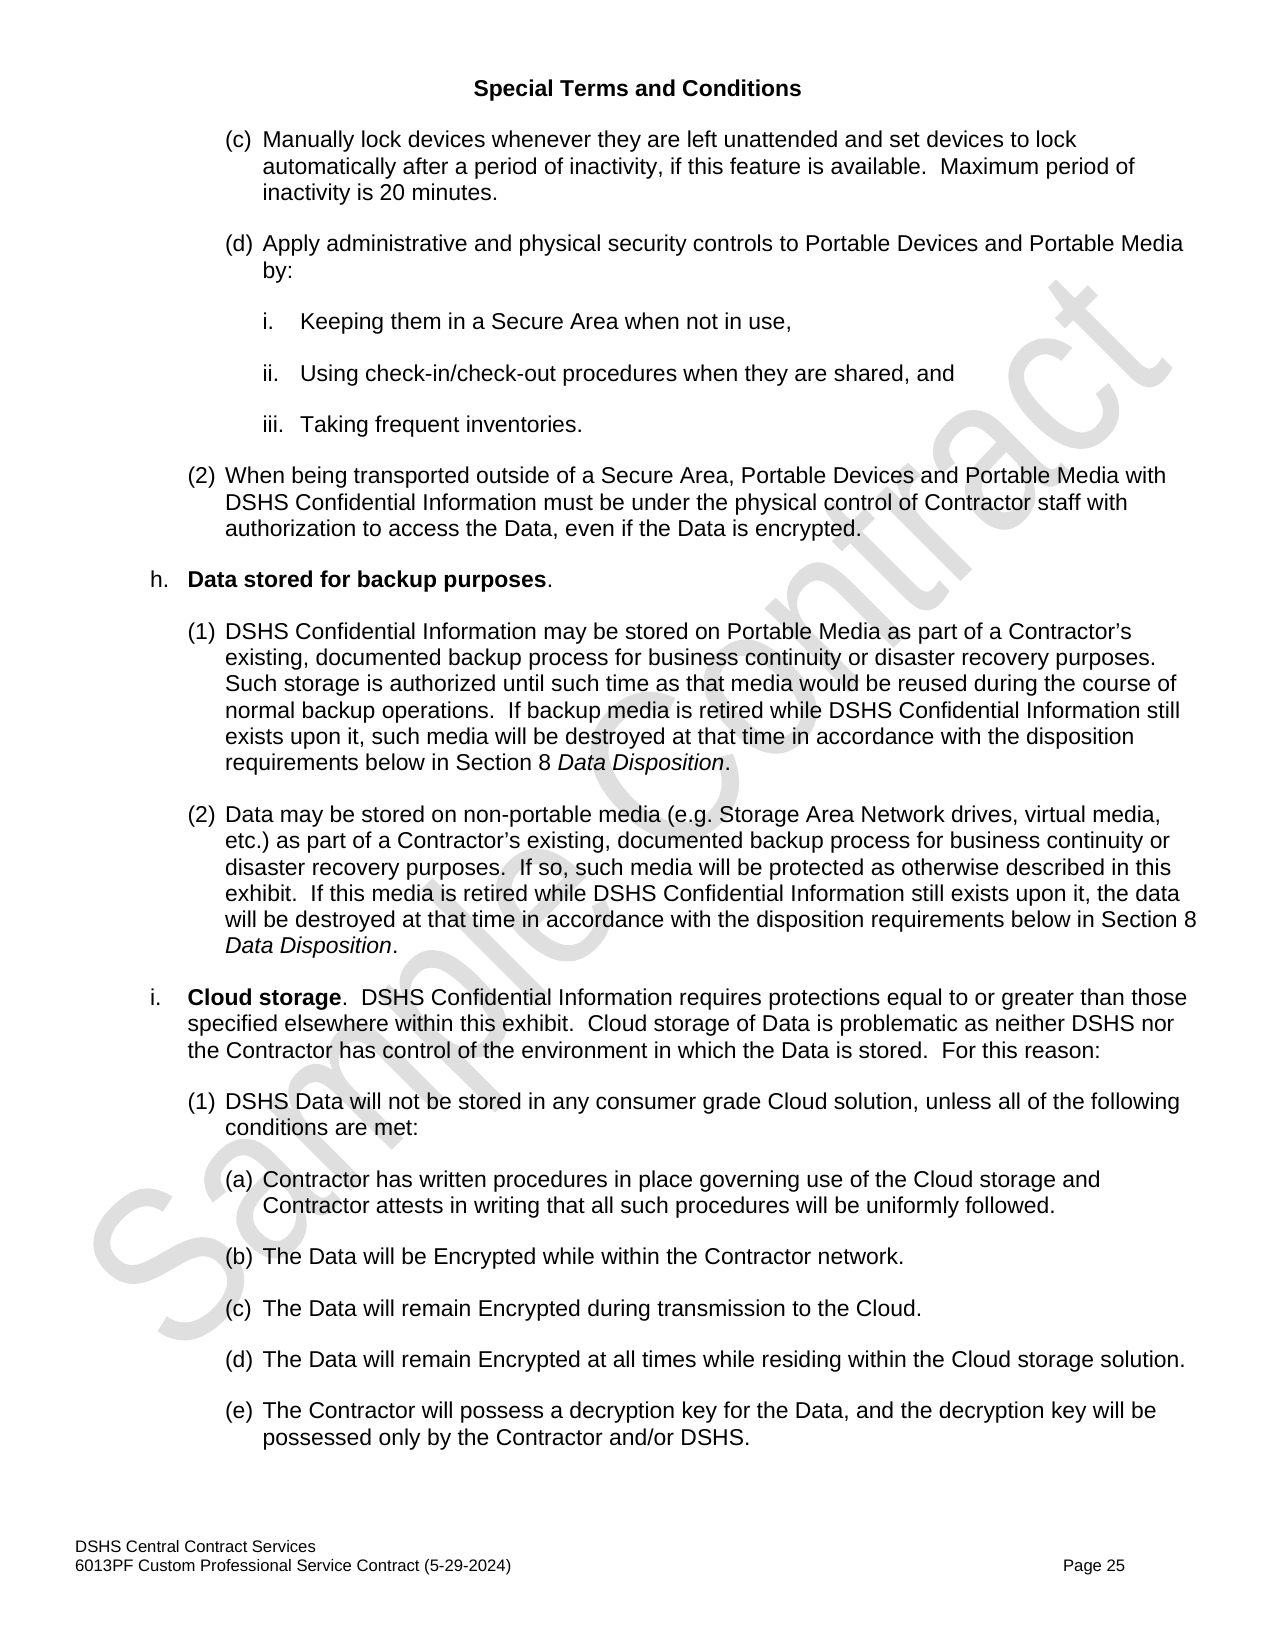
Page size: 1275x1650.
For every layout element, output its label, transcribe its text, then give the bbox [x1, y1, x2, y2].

text (c) The Data will remain Encrypted during transmission to the Cloud. [225, 1295, 1200, 1321]
text i. Cloud storage. DSHS Confidential Information requires protections equal to or greater than those specified elsewhere within this exhibit. Cloud storage of Data is problematic as neither DSHS nor the Contractor has control of the environment in which the Data is stored. For this reason: [150, 984, 1200, 1063]
text h. Data stored for backup purposes. [150, 566, 1200, 593]
text (1) DSHS Data will not be stored in any consumer grade Cloud solution, unless all of the following conditions are met: [187, 1088, 1200, 1141]
text (b) The Data will be Encrypted while within the Contractor network. [225, 1243, 1200, 1270]
text i. Keeping them in a Secure Area when not in use, [262, 308, 1200, 334]
text (1) DSHS Confidential Information may be stored on Portable Media as part of a Contractor’s existing, documented backup process for business continuity or disaster recovery purposes. Such storage is authorized until such time as that media would be reused during the course of normal backup operations. If backup media is retired while DSHS Confidential Information still exists upon it, such media will be destroyed at that time in accordance with the disposition requirements below in Section 8 Data Disposition. [187, 618, 1200, 776]
text (d) Apply administrative and physical security controls to Portable Devices and Portable Media by: [225, 230, 1200, 283]
text ii. Using check-in/check-out procedures when they are shared, and [262, 359, 1200, 386]
text (a) Contractor has written procedures in place governing use of the Cloud storage and Contractor attests in writing that all such procedures will be uniformly followed. [225, 1166, 1200, 1218]
text (2) Data may be stored on non-portable media (e.g. Storage Area Network drives, virtual media, etc.) as part of a Contractor’s existing, documented backup process for business continuity or disaster recovery purposes. If so, such media will be protected as otherwise described in this exhibit. If this media is retired while DSHS Confidential Information still exists upon it, the data will be destroyed at that time in accordance with the disposition requirements below in Section 8 Data Disposition. [187, 801, 1200, 959]
text (c) Manually lock devices whenever they are left unattended and set devices to lock automatically after a period of inactivity, if this feature is available. Maximum period of inactivity is 20 minutes. [225, 126, 1200, 205]
text (2) When being transported outside of a Secure Area, Portable Devices and Portable Media with DSHS Confidential Information must be under the physical control of Contractor staff with authorization to access the Data, even if the Data is encrypted. [187, 462, 1200, 541]
text (e) The Contractor will possess a decryption key for the Data, and the decryption key will be possessed only by the Contractor and/or DSHS. [225, 1397, 1200, 1450]
text iii. Taking frequent inventories. [262, 411, 1200, 437]
text (d) The Data will remain Encrypted at all times while residing within the Cloud storage solution. [225, 1346, 1200, 1372]
